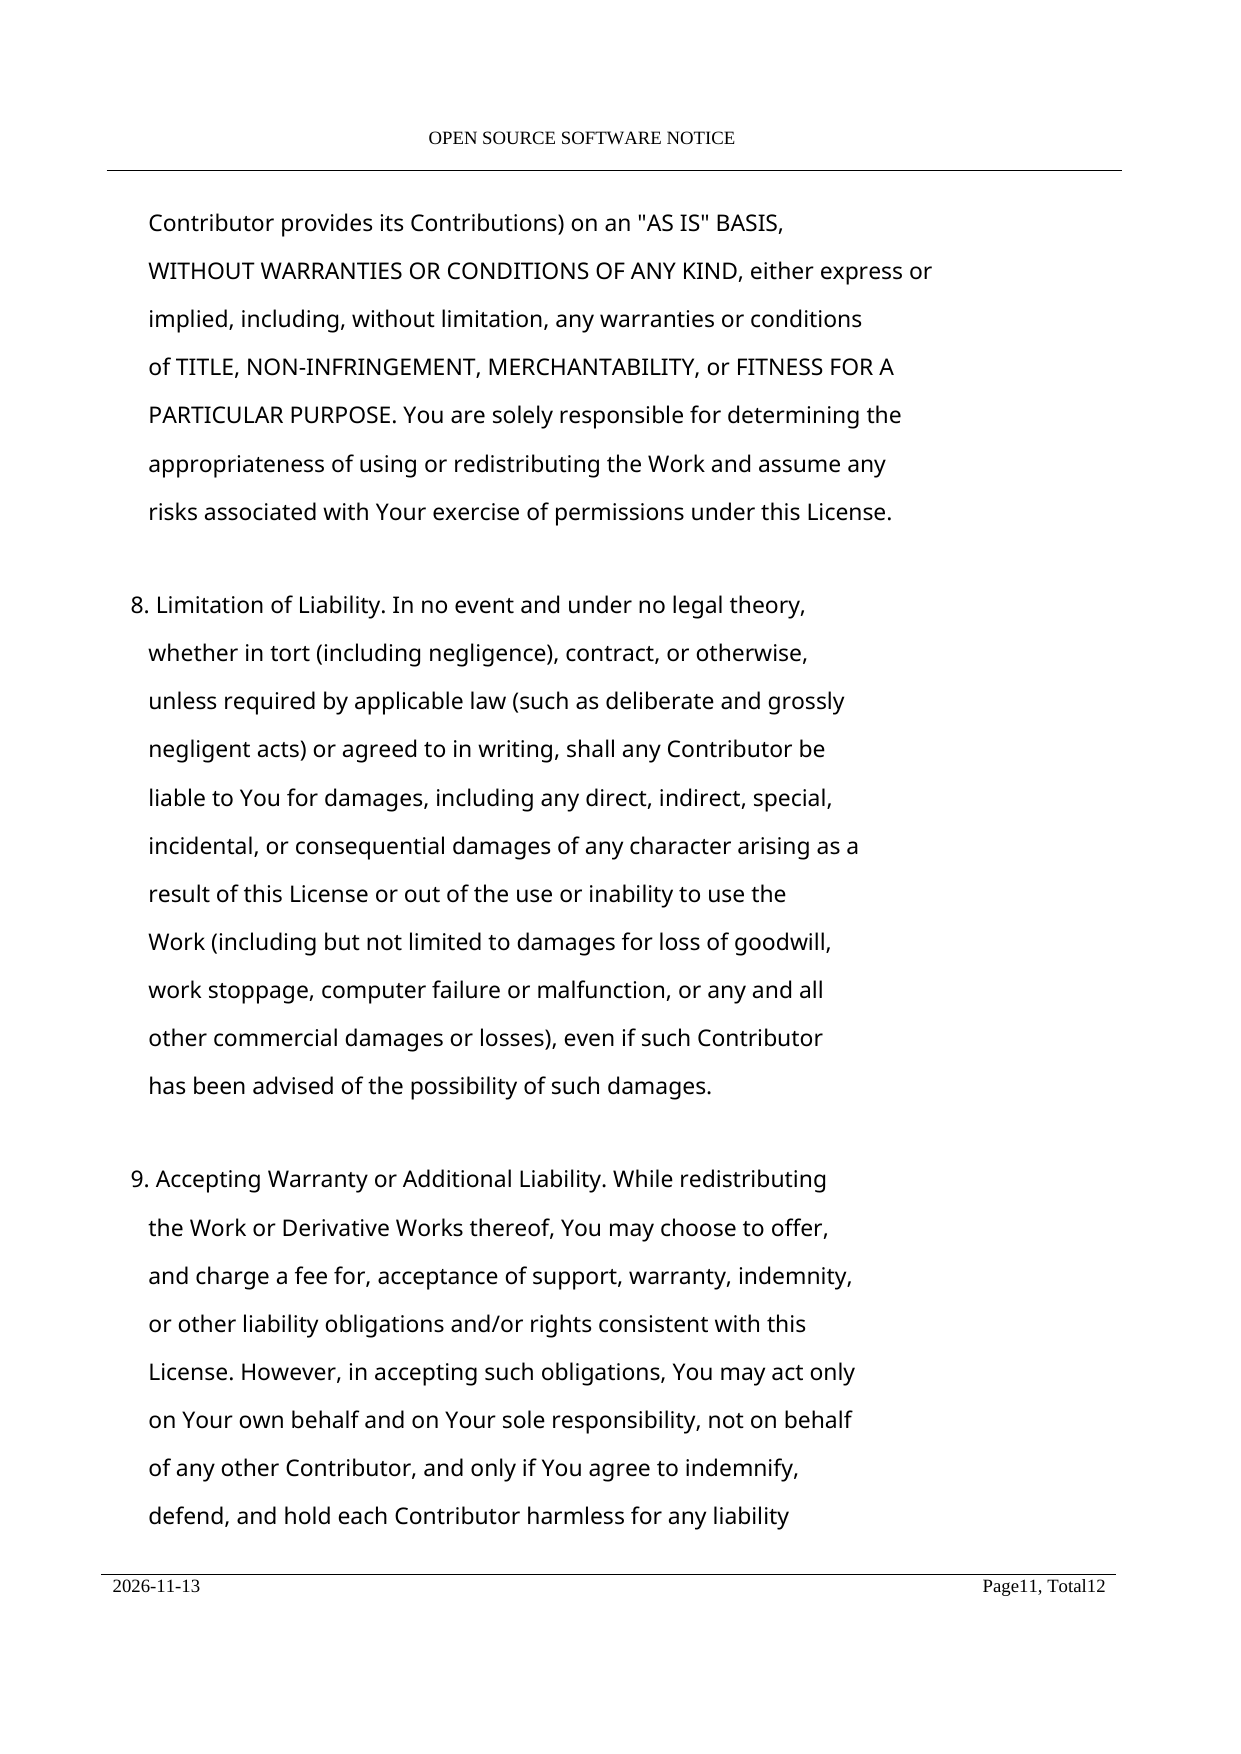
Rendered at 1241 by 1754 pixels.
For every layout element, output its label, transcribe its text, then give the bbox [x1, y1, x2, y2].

text other commercial damages or losses), even if such Contributor [112, 1021, 1128, 1054]
text or other liability obligations and/or rights consistent with this [112, 1307, 1128, 1340]
text License. However, in accepting such obligations, You may act only [112, 1355, 1128, 1388]
text risks associated with Your exercise of permissions under this License. [112, 495, 1128, 528]
text PARTICULAR PURPOSE. You are solely responsible for determining the [112, 399, 1128, 431]
text Work (including but not limited to damages for loss of goodwill, [112, 925, 1128, 958]
text defend, and hold each Contributor harmless for any liability [112, 1500, 1128, 1532]
text 9. Accepting Warranty or Additional Liability. While redistributing [112, 1163, 1128, 1195]
text and charge a fee for, acceptance of support, warranty, indemnity, [112, 1259, 1128, 1292]
text WITHOUT WARRANTIES OR CONDITIONS OF ANY KIND, either express or [112, 254, 1128, 287]
text 8. Limitation of Liability. In no event and under no legal theory, [112, 588, 1128, 621]
text whether in tort (including negligence), contract, or otherwise, [112, 636, 1128, 669]
text incidental, or consequential damages of any character arising as a [112, 829, 1128, 861]
text has been advised of the possibility of such damages. [112, 1069, 1128, 1102]
text Contributor provides its Contributions) on an "AS IS" BASIS, [112, 206, 1128, 239]
text implied, including, without limitation, any warranties or conditions [112, 303, 1128, 335]
text result of this License or out of the use or inability to use the [112, 877, 1128, 909]
text liable to You for damages, including any direct, indirect, special, [112, 781, 1128, 813]
text unless required by applicable law (such as deliberate and grossly [112, 684, 1128, 717]
text work stoppage, computer failure or malfunction, or any and all [112, 973, 1128, 1006]
text appropriateness of using or redistributing the Work and assume any [112, 447, 1128, 479]
text of any other Contributor, and only if You agree to indemnify, [112, 1452, 1128, 1484]
text of TITLE, NON-INFRINGEMENT, MERCHANTABILITY, or FITNESS FOR A [112, 351, 1128, 383]
text the Work or Derivative Works thereof, You may choose to offer, [112, 1211, 1128, 1243]
text on Your own behalf and on Your sole responsibility, not on behalf [112, 1403, 1128, 1436]
text negligent acts) or agreed to in writing, shall any Contributor be [112, 733, 1128, 765]
